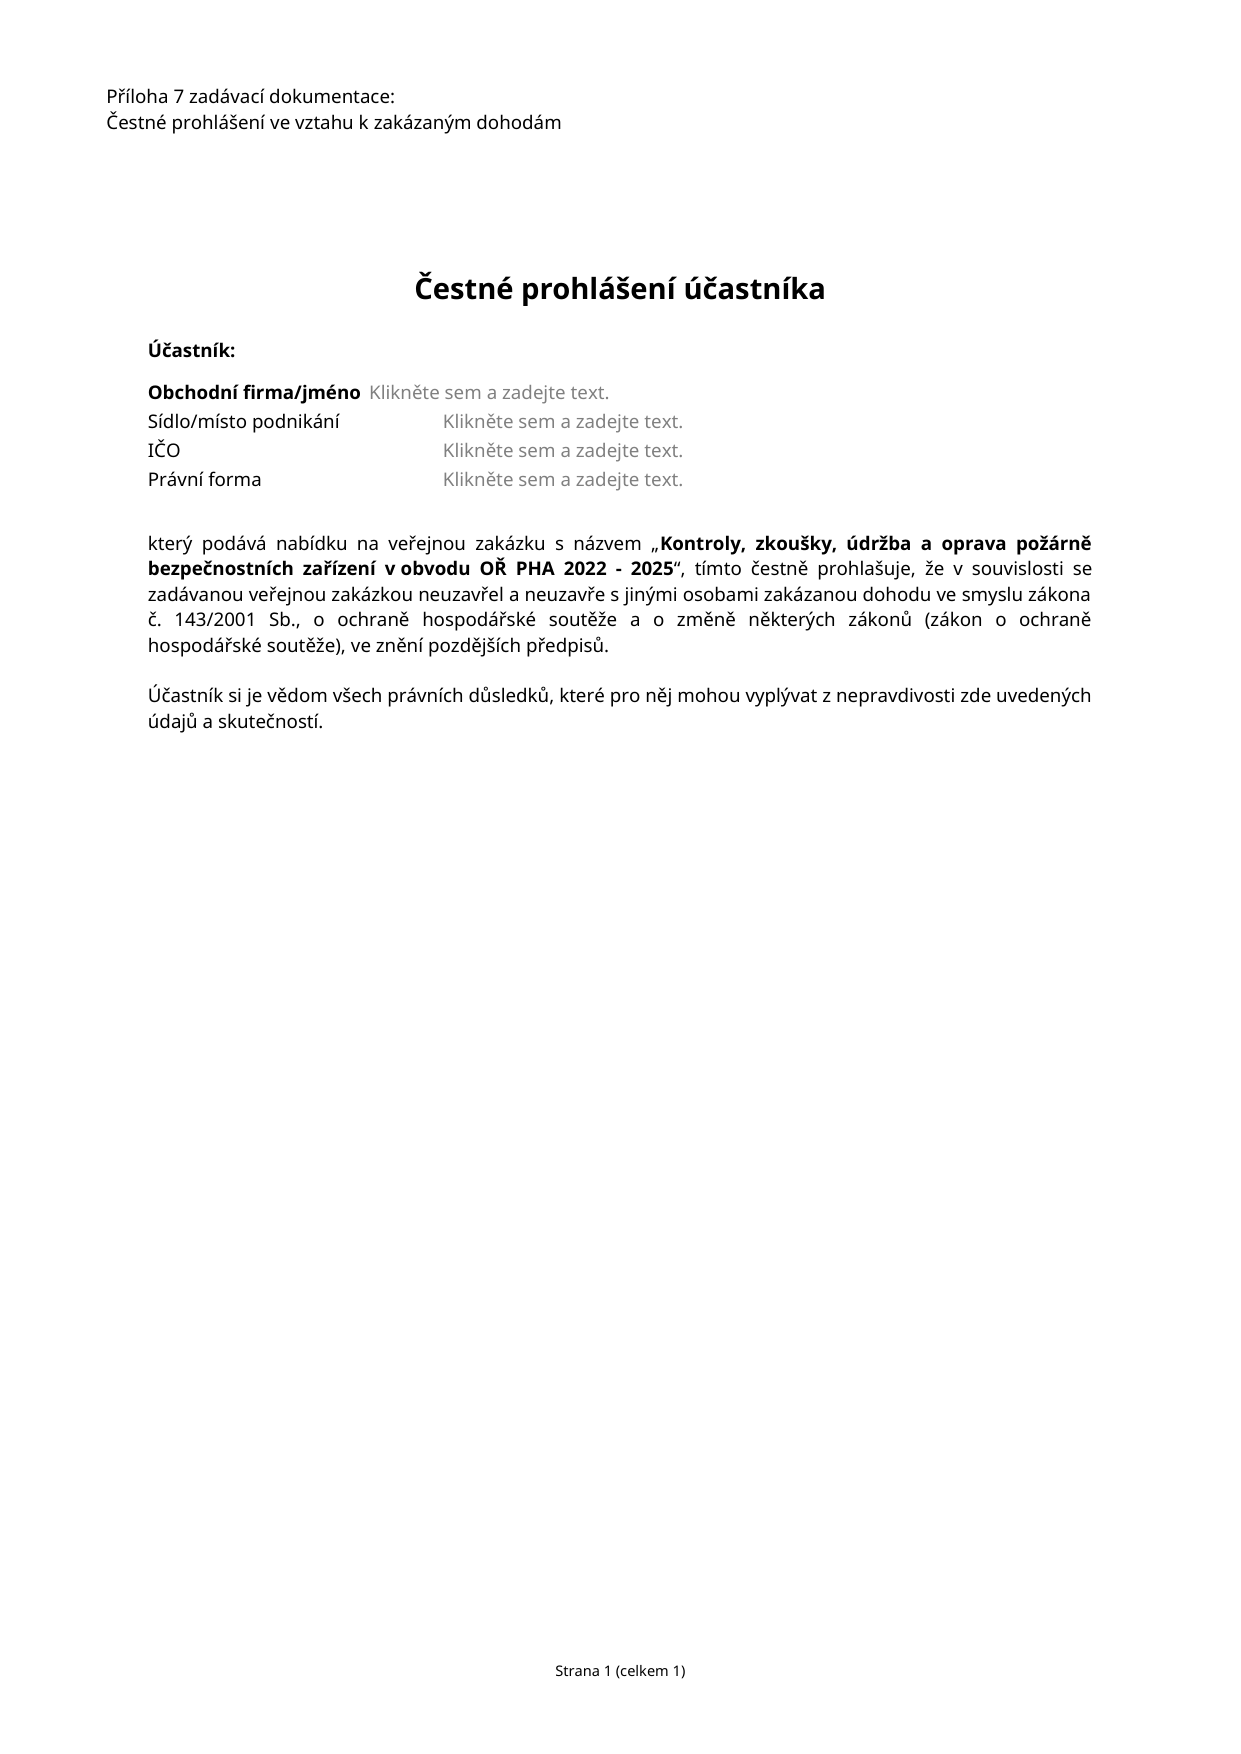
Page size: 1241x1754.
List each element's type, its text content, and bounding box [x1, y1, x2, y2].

text Sídlo/místo podnikání [148, 405, 1093, 434]
text IČO [148, 434, 1093, 463]
title Čestné prohlášení účastníka [148, 268, 1093, 308]
text Účastník: [148, 333, 1093, 364]
text Účastník si je vědom všech právních důsledků, které pro něj mohou vyplývat z nepravdivosti zde uvedených údajů a skutečností. [148, 683, 1093, 734]
text Obchodní firma/jméno [148, 376, 1093, 405]
text Právní forma [148, 463, 1093, 492]
text který podává nabídku na veřejnou zakázku s názvem „Kontroly, zkoušky, údržba a oprava požárně bezpečnostních zařízení v obvodu OŘ PHA 2022 - 2025“, tímto čestně prohlašuje, že v souvislosti se zadávanou veřejnou zakázkou neuzavřel a neuzavře s jinými osobami zakázanou dohodu ve smyslu zákona č. 143/2001 Sb., o ochraně hospodářské soutěže a o změně některých zákonů (zákon o ochraně hospodářské soutěže), ve znění pozdějších předpisů. [148, 530, 1093, 658]
